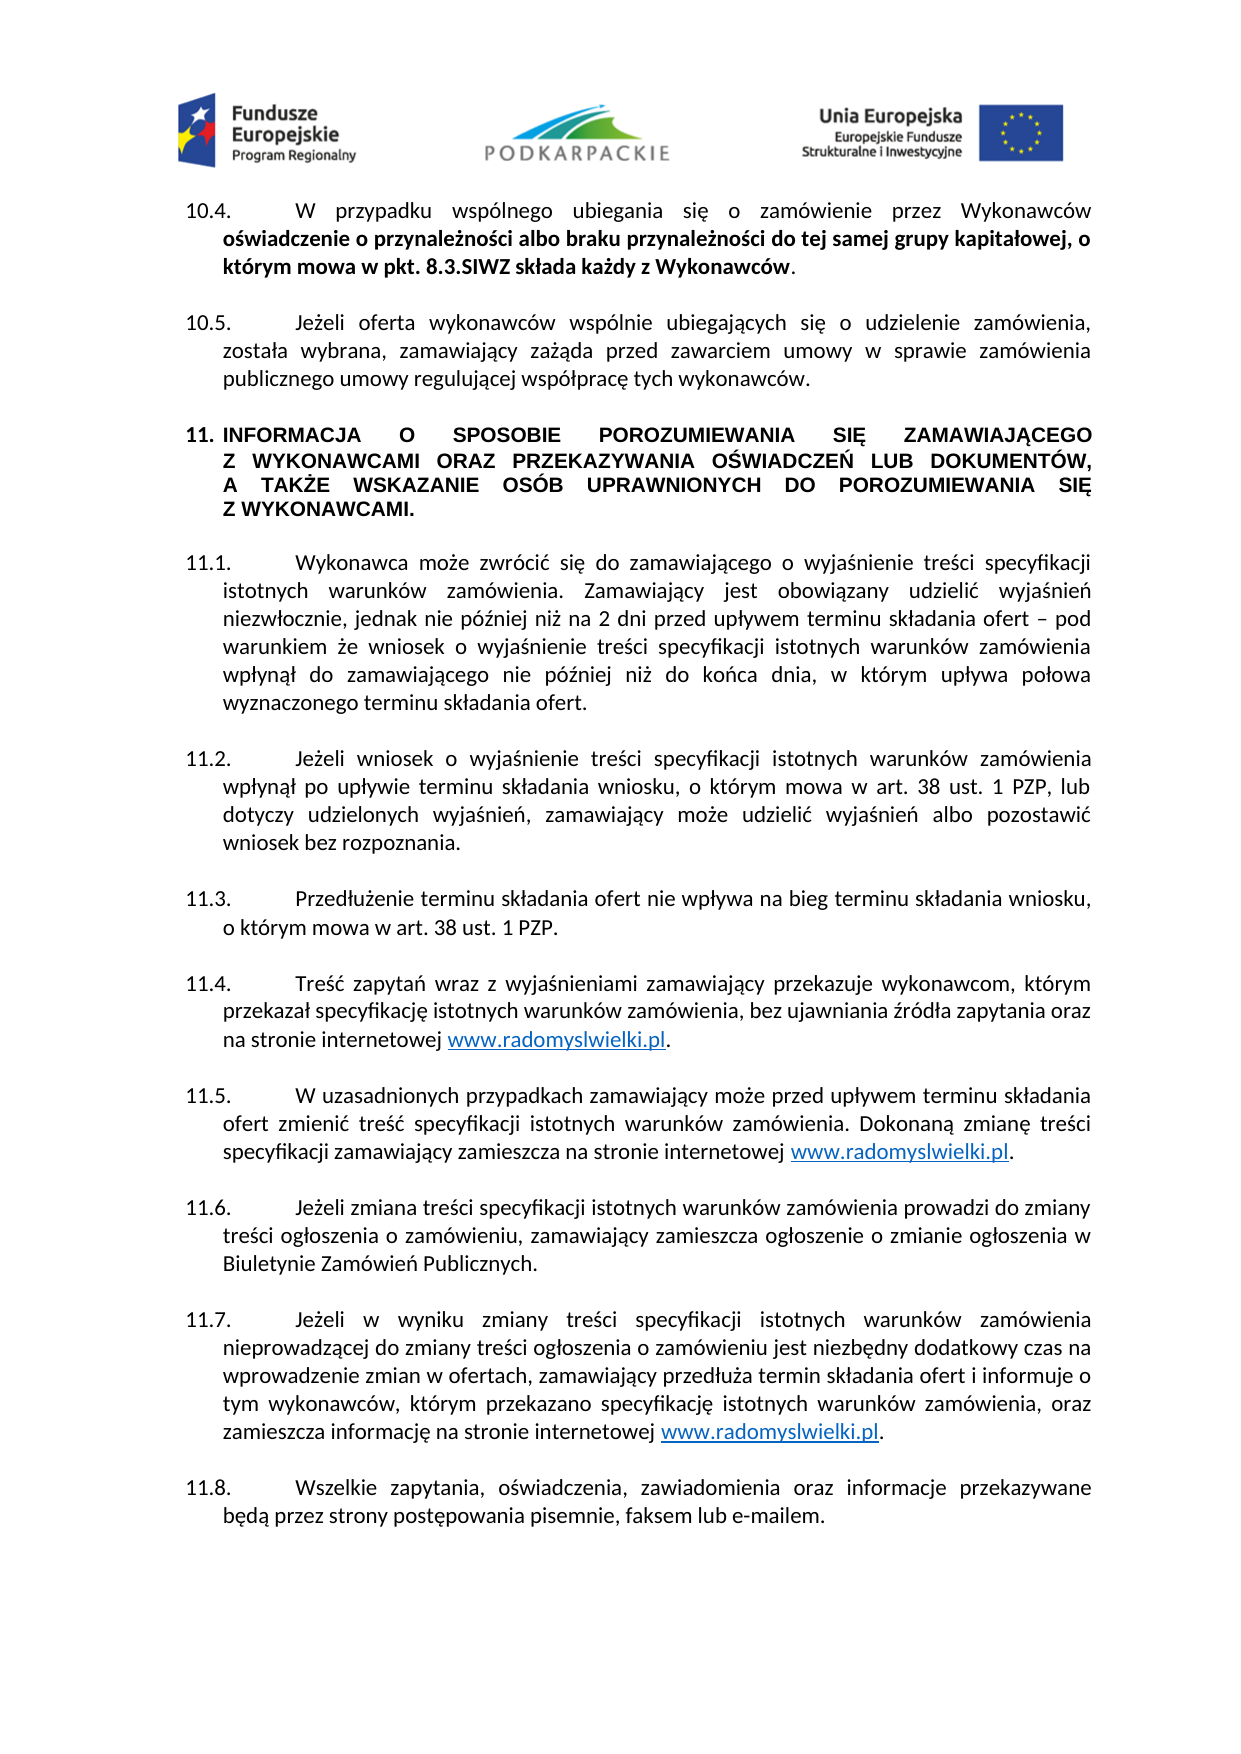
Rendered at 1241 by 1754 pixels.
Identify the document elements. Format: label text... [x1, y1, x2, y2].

list Przedłużenie terminu składania ofert nie wpływa na bieg terminu składania wniosku, o którym mowa w art. 38 ust. 1 PZP. [185, 884, 1093, 941]
list INFORMACJA O SPOSOBIE POROZUMIEWANIA SIĘ ZAMAWIAJĄCEGO Z WYKONAWCAMI ORAZ PRZEKAZYWANIA OŚWIADCZEŃ LUB DOKUMENTÓW, A TAKŻE WSKAZANIE OSÓB UPRAWNIONYCH DO POROZUMIEWANIA SIĘ Z WYKONAWCAMI. [185, 420, 1093, 520]
list Jeżeli w wyniku zmiany treści specyfikacji istotnych warunków zamówienia nieprowadzącej do zmiany treści ogłoszenia o zamówieniu jest niezbędny dodatkowy czas na wprowadzenie zmian w ofertach, zamawiający przedłuża termin składania ofert i informuje o tym wykonawców, którym przekazano specyfikację istotnych warunków zamówienia, oraz zamieszcza informację na stronie internetowej www.radomyslwielki.pl. [185, 1305, 1093, 1445]
list Jeżeli wniosek o wyjaśnienie treści specyfikacji istotnych warunków zamówienia wpłynął po upływie terminu składania wniosku, o którym mowa w art. 38 ust. 1 PZP, lub dotyczy udzielonych wyjaśnień, zamawiający może udzielić wyjaśnień albo pozostawić wniosek bez rozpoznania. [185, 744, 1093, 857]
list W uzasadnionych przypadkach zamawiający może przed upływem terminu składania ofert zmienić treść specyfikacji istotnych warunków zamówienia. Dokonaną zmianę treści specyfikacji zamawiający zamieszcza na stronie internetowej www.radomyslwielki.pl. [185, 1081, 1093, 1165]
list Wszelkie zapytania, oświadczenia, zawiadomienia oraz informacje przekazywane będą przez strony postępowania pisemnie, faksem lub e-mailem. [185, 1473, 1093, 1529]
list Jeżeli zmiana treści specyfikacji istotnych warunków zamówienia prowadzi do zmiany treści ogłoszenia o zamówieniu, zamawiający zamieszcza ogłoszenie o zmianie ogłoszenia w Biuletynie Zamówień Publicznych. [185, 1193, 1093, 1277]
list Treść zapytań wraz z wyjaśnieniami zamawiający przekazuje wykonawcom, którym przekazał specyfikację istotnych warunków zamówienia, bez ujawniania źródła zapytania oraz na stronie internetowej www.radomyslwielki.pl. [185, 969, 1093, 1053]
list W przypadku wspólnego ubiegania się o zamówienie przez Wykonawców oświadczenie o przynależności albo braku przynależności do tej samej grupy kapitałowej, o którym mowa w pkt. 8.3.SIWZ składa każdy z Wykonawców. [185, 197, 1093, 280]
list Jeżeli oferta wykonawców wspólnie ubiegających się o udzielenie zamówienia, została wybrana, zamawiający zażąda przed zawarciem umowy w sprawie zamówienia publicznego umowy regulującej współpracę tych wykonawców. [185, 308, 1093, 392]
list Wykonawca może zwrócić się do zamawiającego o wyjaśnienie treści specyfikacji istotnych warunków zamówienia. Zamawiający jest obowiązany udzielić wyjaśnień niezwłocznie, jednak nie później niż na 2 dni przed upływem terminu składania ofert – pod warunkiem że wniosek o wyjaśnienie treści specyfikacji istotnych warunków zamówienia wpłynął do zamawiającego nie później niż do końca dnia, w którym upływa połowa wyznaczonego terminu składania ofert. [185, 548, 1093, 716]
picture [147, 73, 1093, 197]
